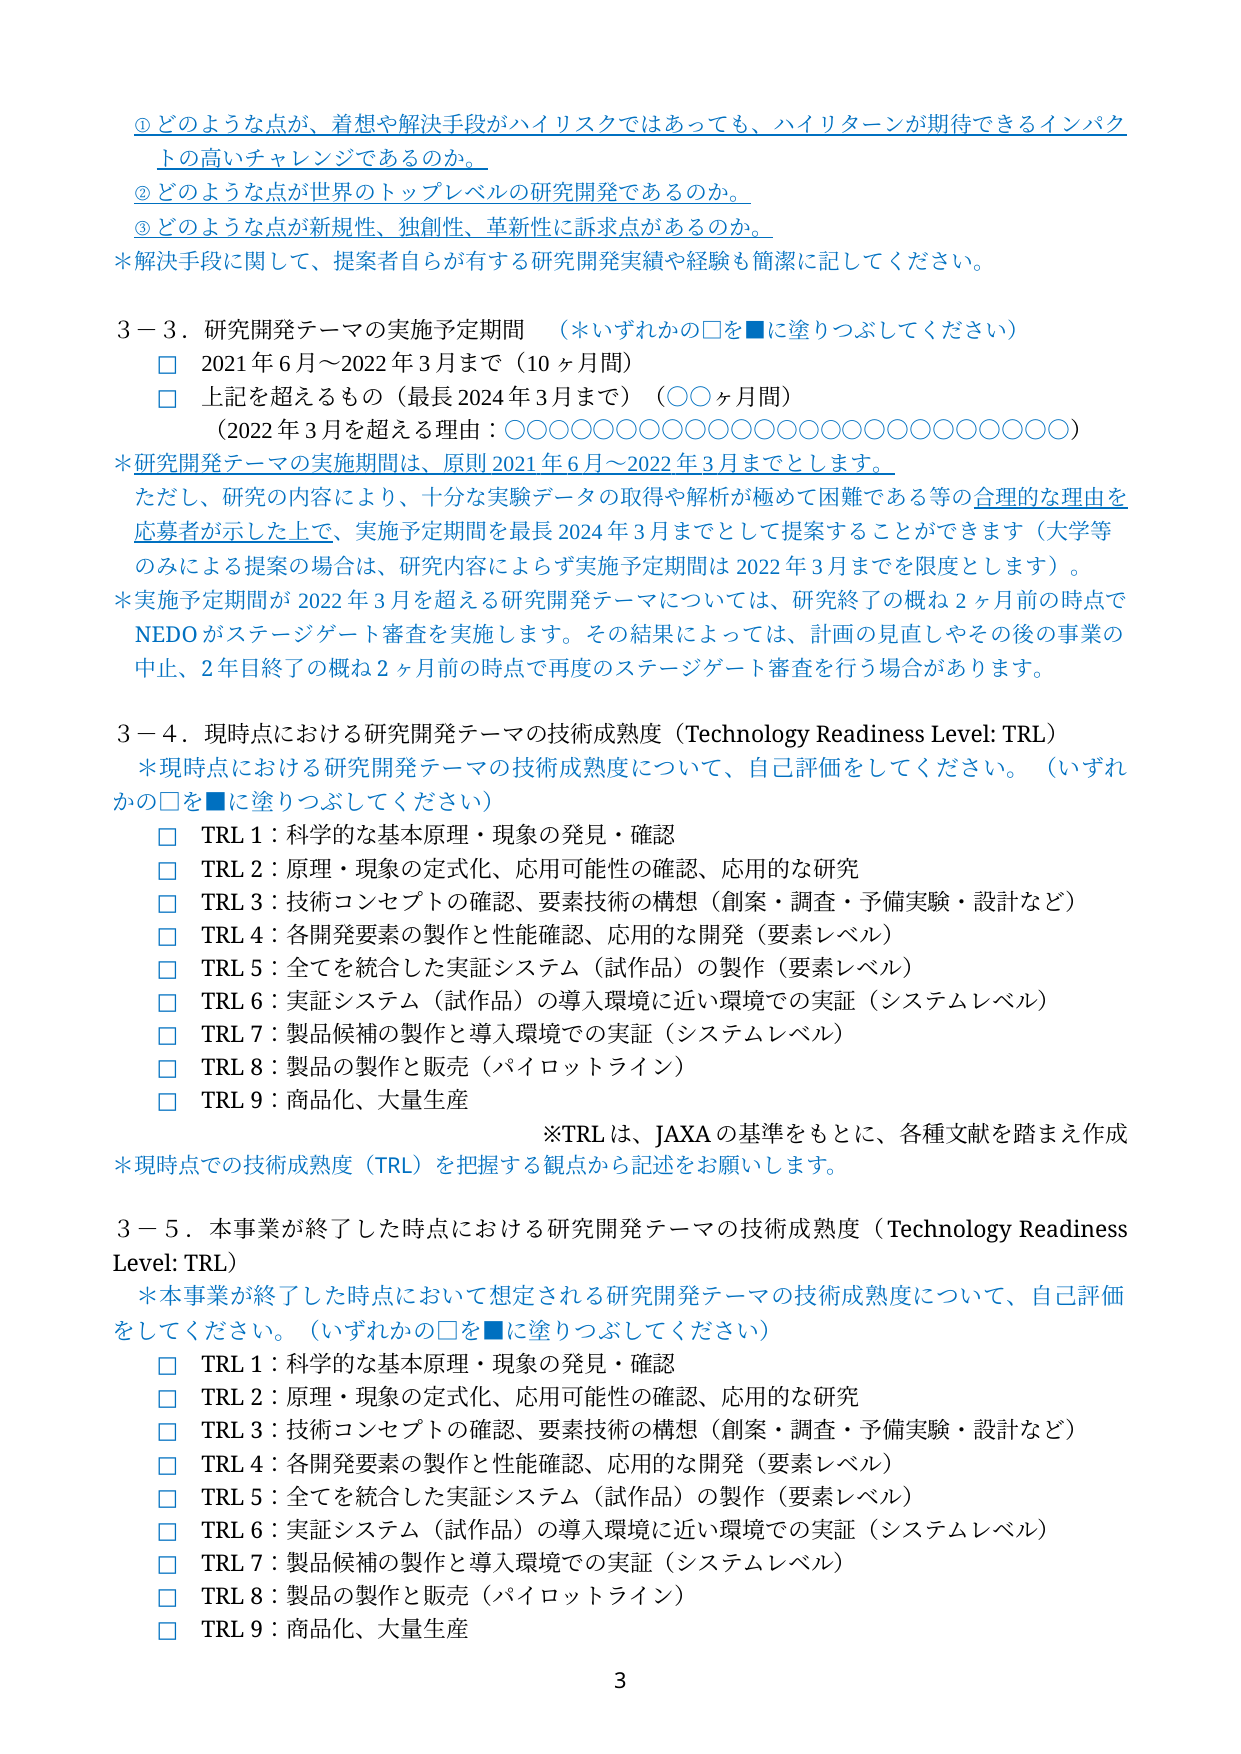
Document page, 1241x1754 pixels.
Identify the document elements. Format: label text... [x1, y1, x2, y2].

text ただし、研究の内容により、十分な実験データの取得や解析が極めて困難である等の合理的な理由を応募者が示した上で、実施予定期間を最長2024年3月までとして提案することができます（大学等のみによる提案の場合は、研究内容によらず実施予定期間は 2022年3月までを限度とします）。 [134, 479, 1128, 582]
text □ 上記を超えるもの（最長2024年3月まで）（○○ヶ月間） [156, 379, 1128, 412]
text □ TRL 9：商品化、大量生産 [156, 1611, 1128, 1644]
text （2022年3月を超える理由：〇〇○○○○○○○○○○○○○○○○○○○○○○○） [112, 412, 1128, 445]
text □ TRL 8：製品の製作と販売（パイロットライン） [156, 1578, 1128, 1611]
text □ 2021年6月～2022年3月まで（10ヶ月間） [156, 346, 1128, 379]
text □ TRL 7：製品候補の製作と導入環境での実証（システムレベル） [156, 1016, 1128, 1049]
text ＊研究開発テーマの実施期間は、原則2021年6月～2022年3月までとします。 [112, 445, 1128, 479]
text □ TRL 6：実証システム（試作品）の導入環境に近い環境での実証（システムレベル） [156, 1512, 1128, 1545]
text □ TRL 4：各開発要素の製作と性能確認、応用的な開発（要素レベル） [156, 917, 1128, 950]
text □ TRL 2：原理・現象の定式化、応用可能性の確認、応用的な研究 [156, 1379, 1128, 1413]
text ①どのような点が、着想や解決手段がハイリスクではあっても、ハイリターンが期待できるインパクトの高いチャレンジであるのか。 [134, 106, 1128, 174]
text □ TRL 3：技術コンセプトの確認、要素技術の構想（創案・調査・予備実験・設計など） [156, 1413, 1128, 1446]
text ３－３．研究開発テーマの実施予定期間 （＊いずれかの□を■に塗りつぶしてください） [112, 311, 1128, 346]
text ＊現時点における研究開発テーマの技術成熟度について、自己評価をしてください。（いずれかの□を■に塗りつぶしてください） [112, 749, 1128, 817]
text □ TRL 6：実証システム（試作品）の導入環境に近い環境での実証（システムレベル） [156, 983, 1128, 1016]
text ②どのような点が世界のトップレベルの研究開発であるのか。 [134, 174, 1128, 208]
text ＊現時点での技術成熟度（TRL）を把握する観点から記述をお願いします。 [112, 1149, 1128, 1180]
text □ TRL 1：科学的な基本原理・現象の発見・確認 [156, 1346, 1128, 1379]
text ＊本事業が終了した時点において想定される研究開発テーマの技術成熟度について、自己評価をしてください。（いずれかの□を■に塗りつぶしてください） [112, 1278, 1128, 1346]
text ３－４．現時点における研究開発テーマの技術成熟度（Technology Readiness Level: TRL） [112, 716, 1128, 749]
text ③どのような点が新規性、独創性、革新性に訴求点があるのか。 [134, 208, 1128, 243]
text □ TRL 5：全てを統合した実証システム（試作品）の製作（要素レベル） [156, 1479, 1128, 1512]
text □ TRL 3：技術コンセプトの確認、要素技術の構想（創案・調査・予備実験・設計など） [156, 884, 1128, 917]
text □ TRL 8：製品の製作と販売（パイロットライン） [156, 1049, 1128, 1082]
text ＊解決手段に関して、提案者自らが有する研究開発実績や経験も簡潔に記してください。 [112, 243, 1128, 277]
text □ TRL 2：原理・現象の定式化、応用可能性の確認、応用的な研究 [156, 851, 1128, 884]
text □ TRL 4：各開発要素の製作と性能確認、応用的な開発（要素レベル） [156, 1446, 1128, 1479]
text □ TRL 7：製品候補の製作と導入環境での実証（システムレベル） [156, 1545, 1128, 1578]
text □ TRL 5：全てを統合した実証システム（試作品）の製作（要素レベル） [156, 950, 1128, 983]
text ※TRLは、JAXAの基準をもとに、各種文献を踏まえ作成 [156, 1116, 1128, 1149]
text □ TRL 1：科学的な基本原理・現象の発見・確認 [156, 817, 1128, 851]
text □ TRL 9：商品化、大量生産 [156, 1082, 1128, 1116]
text ＊実施予定期間が 2022年3月を超える研究開発テーマについては、研究終了の概ね2ヶ月前の時点でNEDOがステージゲート審査を実施します。その結果によっては、計画の見直しやその後の事業の中止、2年目終了の概ね2ヶ月前の時点で再度のステージゲート審査を行う場合があります。 [112, 582, 1128, 684]
text ３－５．本事業が終了した時点における研究開発テーマの技術成熟度（Technology Readiness Level: TRL） [112, 1212, 1128, 1278]
